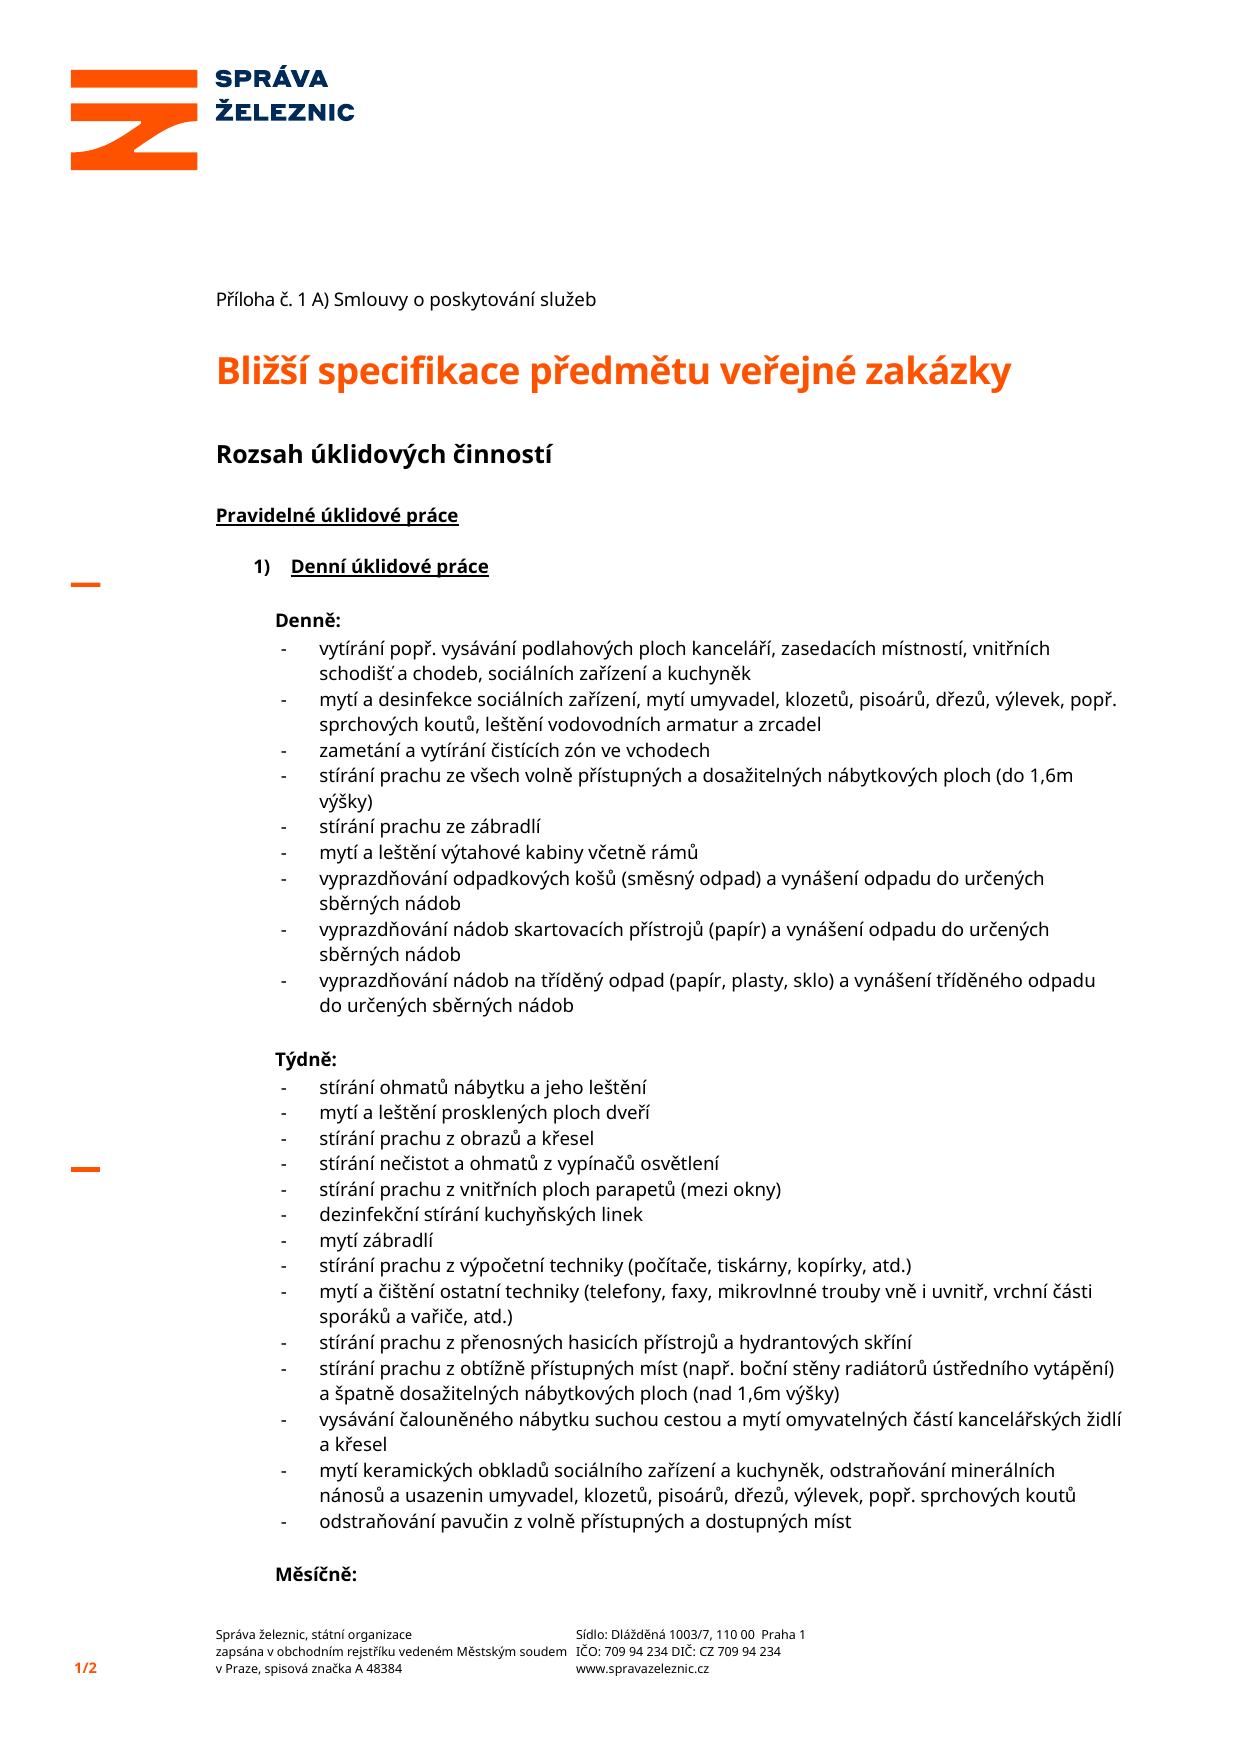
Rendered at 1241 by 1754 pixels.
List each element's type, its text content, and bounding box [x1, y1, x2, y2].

text Příloha č. 1 A) Smlouvy o poskytování služeb [216, 286, 1122, 311]
text - vytírání popř. vysávání podlahových ploch kanceláří, zasedacích místností, vnitřních schodišť a chodeb, sociálních zařízení a kuchyněk [281, 635, 1122, 686]
text - stírání prachu z obtížně přístupných míst (např. boční stěny radiátorů ústředního vytápění) a špatně dosažitelných nábytkových ploch (nad 1,6m výšky) [281, 1355, 1122, 1406]
text - stírání prachu z výpočetní techniky (počítače, tiskárny, kopírky, atd.) [281, 1253, 1122, 1278]
text - vyprazdňování nádob skartovacích přístrojů (papír) a vynášení odpadu do určených sběrných nádob [281, 916, 1122, 967]
text - stírání prachu z přenosných hasicích přístrojů a hydrantových skříní [281, 1329, 1122, 1355]
text Denně: [275, 607, 1122, 633]
text - mytí a čištění ostatní techniky (telefony, faxy, mikrovlnné trouby vně i uvnitř, vrchní části sporáků a vařiče, atd.) [281, 1278, 1122, 1329]
list Denní úklidové práce [253, 554, 1122, 579]
text - stírání prachu ze zábradlí [281, 814, 1122, 839]
text - mytí keramických obkladů sociálního zařízení a kuchyněk, odstraňování minerálních nánosů a usazenin umyvadel, klozetů, pisoárů, dřezů, výlevek, popř. sprchových koutů [281, 1457, 1122, 1508]
text - dezinfekční stírání kuchyňských linek [281, 1202, 1122, 1227]
text - zametání a vytírání čistících zón ve vchodech [281, 737, 1122, 763]
text - mytí a desinfekce sociálních zařízení, mytí umyvadel, klozetů, pisoárů, dřezů, výlevek, popř. sprchových koutů, leštění vodovodních armatur a zrcadel [281, 686, 1122, 737]
text - vyprazdňování odpadkových košů (směsný odpad) a vynášení odpadu do určených sběrných nádob [281, 865, 1122, 916]
text Pravidelné úklidové práce [216, 503, 1122, 528]
text - stírání prachu z vnitřních ploch parapetů (mezi okny) [281, 1176, 1122, 1202]
text - stírání prachu z obrazů a křesel [281, 1125, 1122, 1151]
text Rozsah úklidových činností [216, 437, 1122, 471]
text Měsíčně: [275, 1561, 1122, 1587]
text Týdně: [275, 1046, 1122, 1072]
text - odstraňování pavučin z volně přístupných a dostupných míst [281, 1508, 1122, 1533]
subtitle Bližší specifikace předmětu veřejné zakázky [216, 345, 1122, 396]
text - stírání ohmatů nábytku a jeho leštění [281, 1074, 1122, 1099]
text - mytí a leštění výtahové kabiny včetně rámů [281, 839, 1122, 865]
text - mytí a leštění prosklených ploch dveří [281, 1099, 1122, 1125]
text - mytí zábradlí [281, 1227, 1122, 1253]
text - stírání nečistot a ohmatů z vypínačů osvětlení [281, 1151, 1122, 1176]
text - stírání prachu ze všech volně přístupných a dosažitelných nábytkových ploch (do 1,6m výšky) [281, 763, 1122, 814]
text - vyprazdňování nádob na tříděný odpad (papír, plasty, sklo) a vynášení tříděného odpadu do určených sběrných nádob [281, 967, 1122, 1018]
text - vysávání čalouněného nábytku suchou cestou a mytí omyvatelných částí kancelářských židlí a křesel [281, 1406, 1122, 1457]
